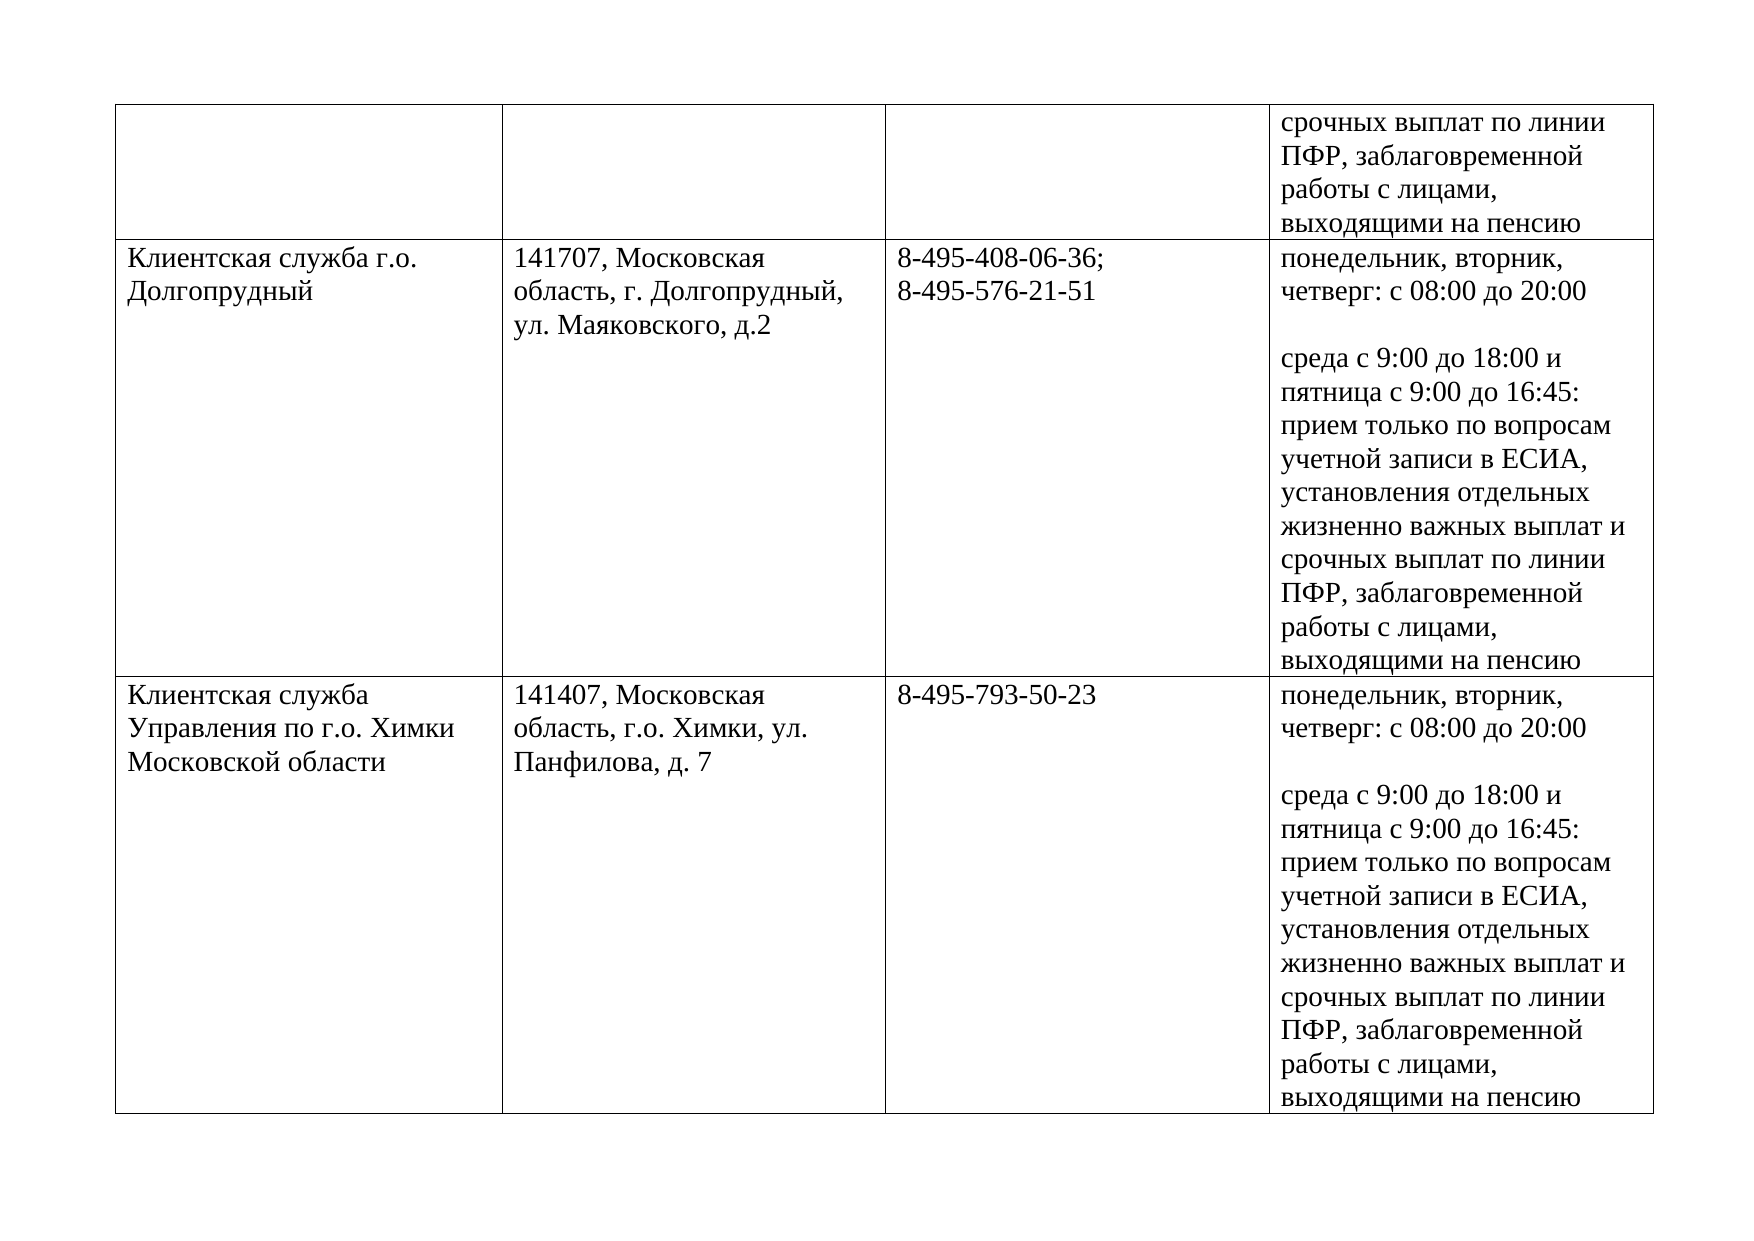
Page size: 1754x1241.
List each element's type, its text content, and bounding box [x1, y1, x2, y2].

table_cell Клиентская служба г.о. Долгопрудный [116, 240, 502, 676]
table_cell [116, 105, 502, 239]
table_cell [1270, 677, 1653, 1113]
table_cell 141407, Московская область, г.о. Химки, ул. Панфилова, д. 7 [503, 677, 885, 1113]
table_cell 8-495-793-50-23 [886, 677, 1269, 1113]
table_cell 141707, Московская область, г. Долгопрудный, ул. Маяковского, д.2 [503, 240, 885, 676]
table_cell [116, 677, 502, 1113]
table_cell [1270, 105, 1653, 239]
table_cell 8-495-408-06-36; 8-495-576-21-51 [886, 240, 1269, 676]
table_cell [503, 105, 885, 239]
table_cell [886, 105, 1269, 239]
